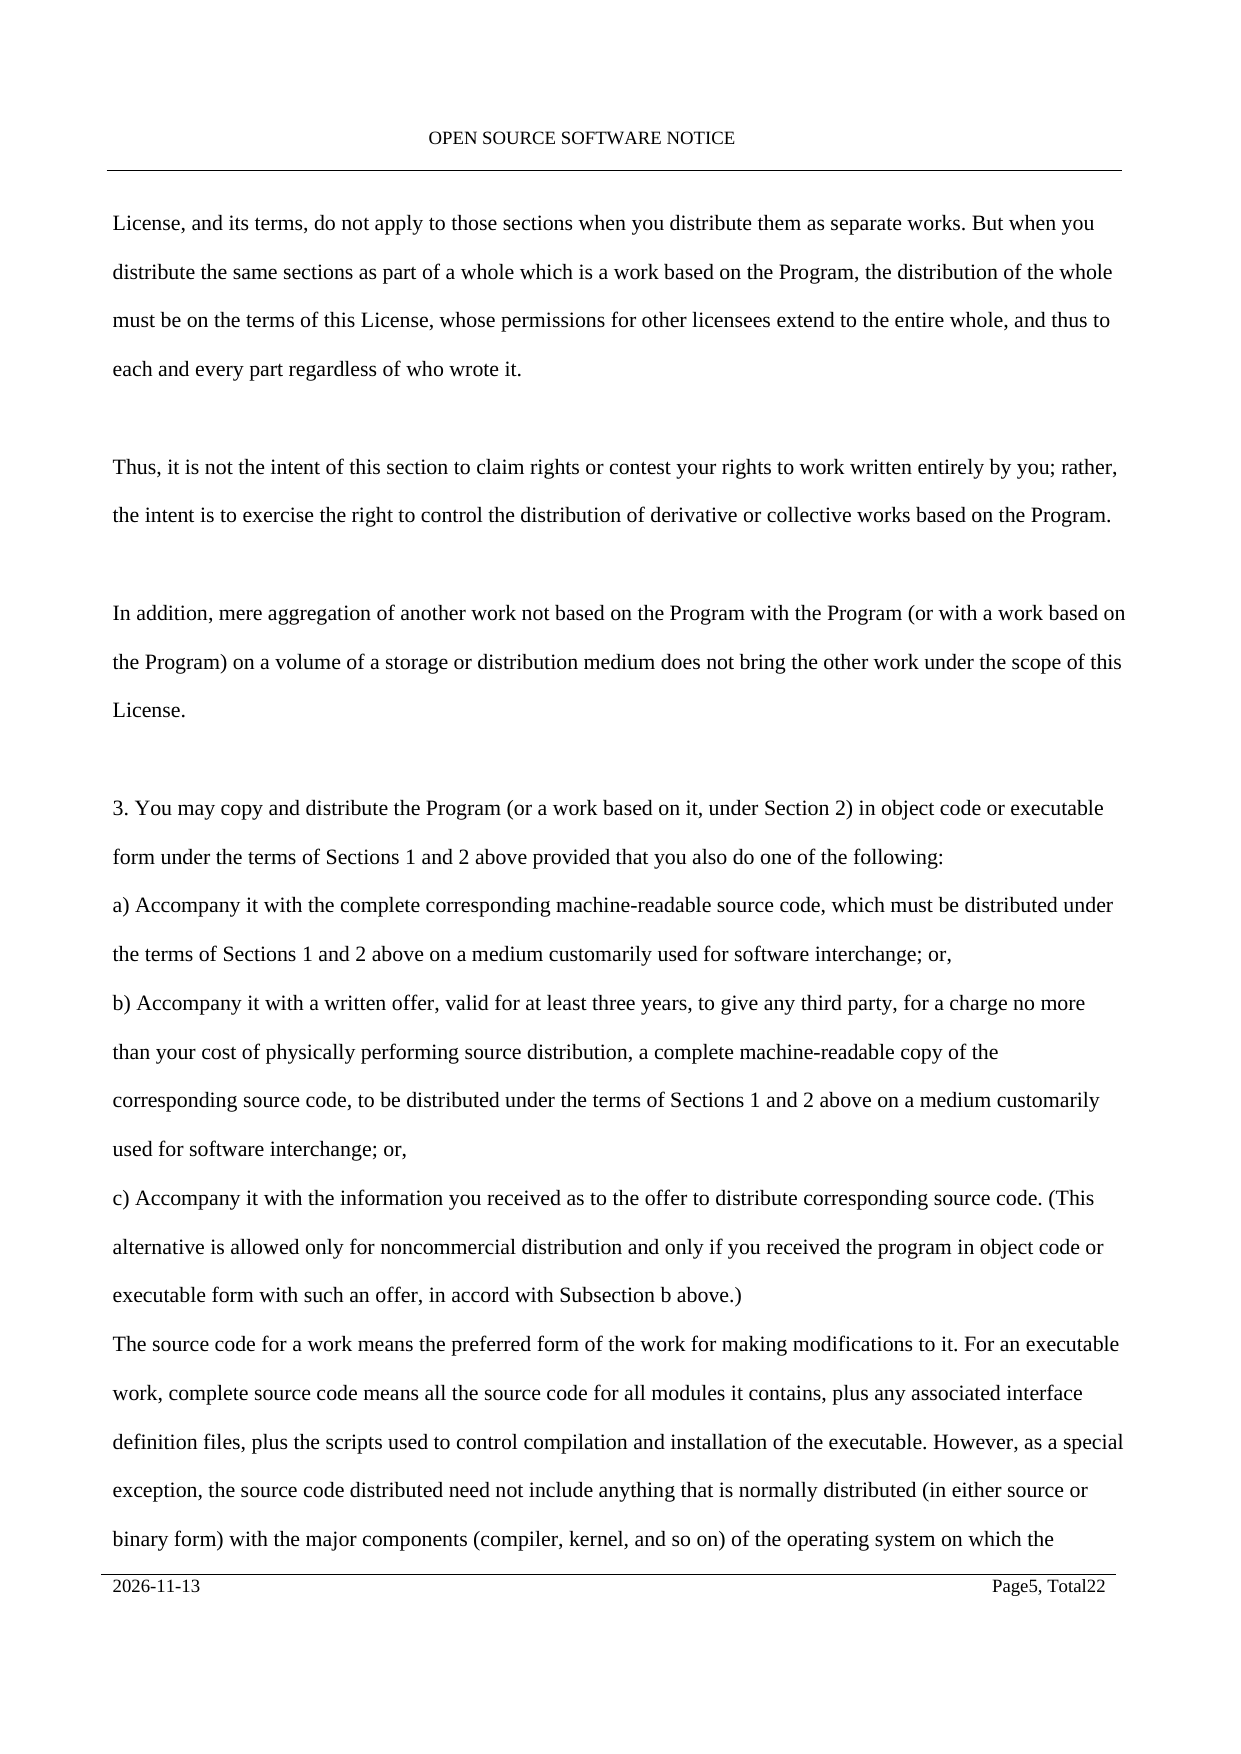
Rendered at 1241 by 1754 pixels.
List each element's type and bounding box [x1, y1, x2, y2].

text [112, 206, 1128, 1555]
